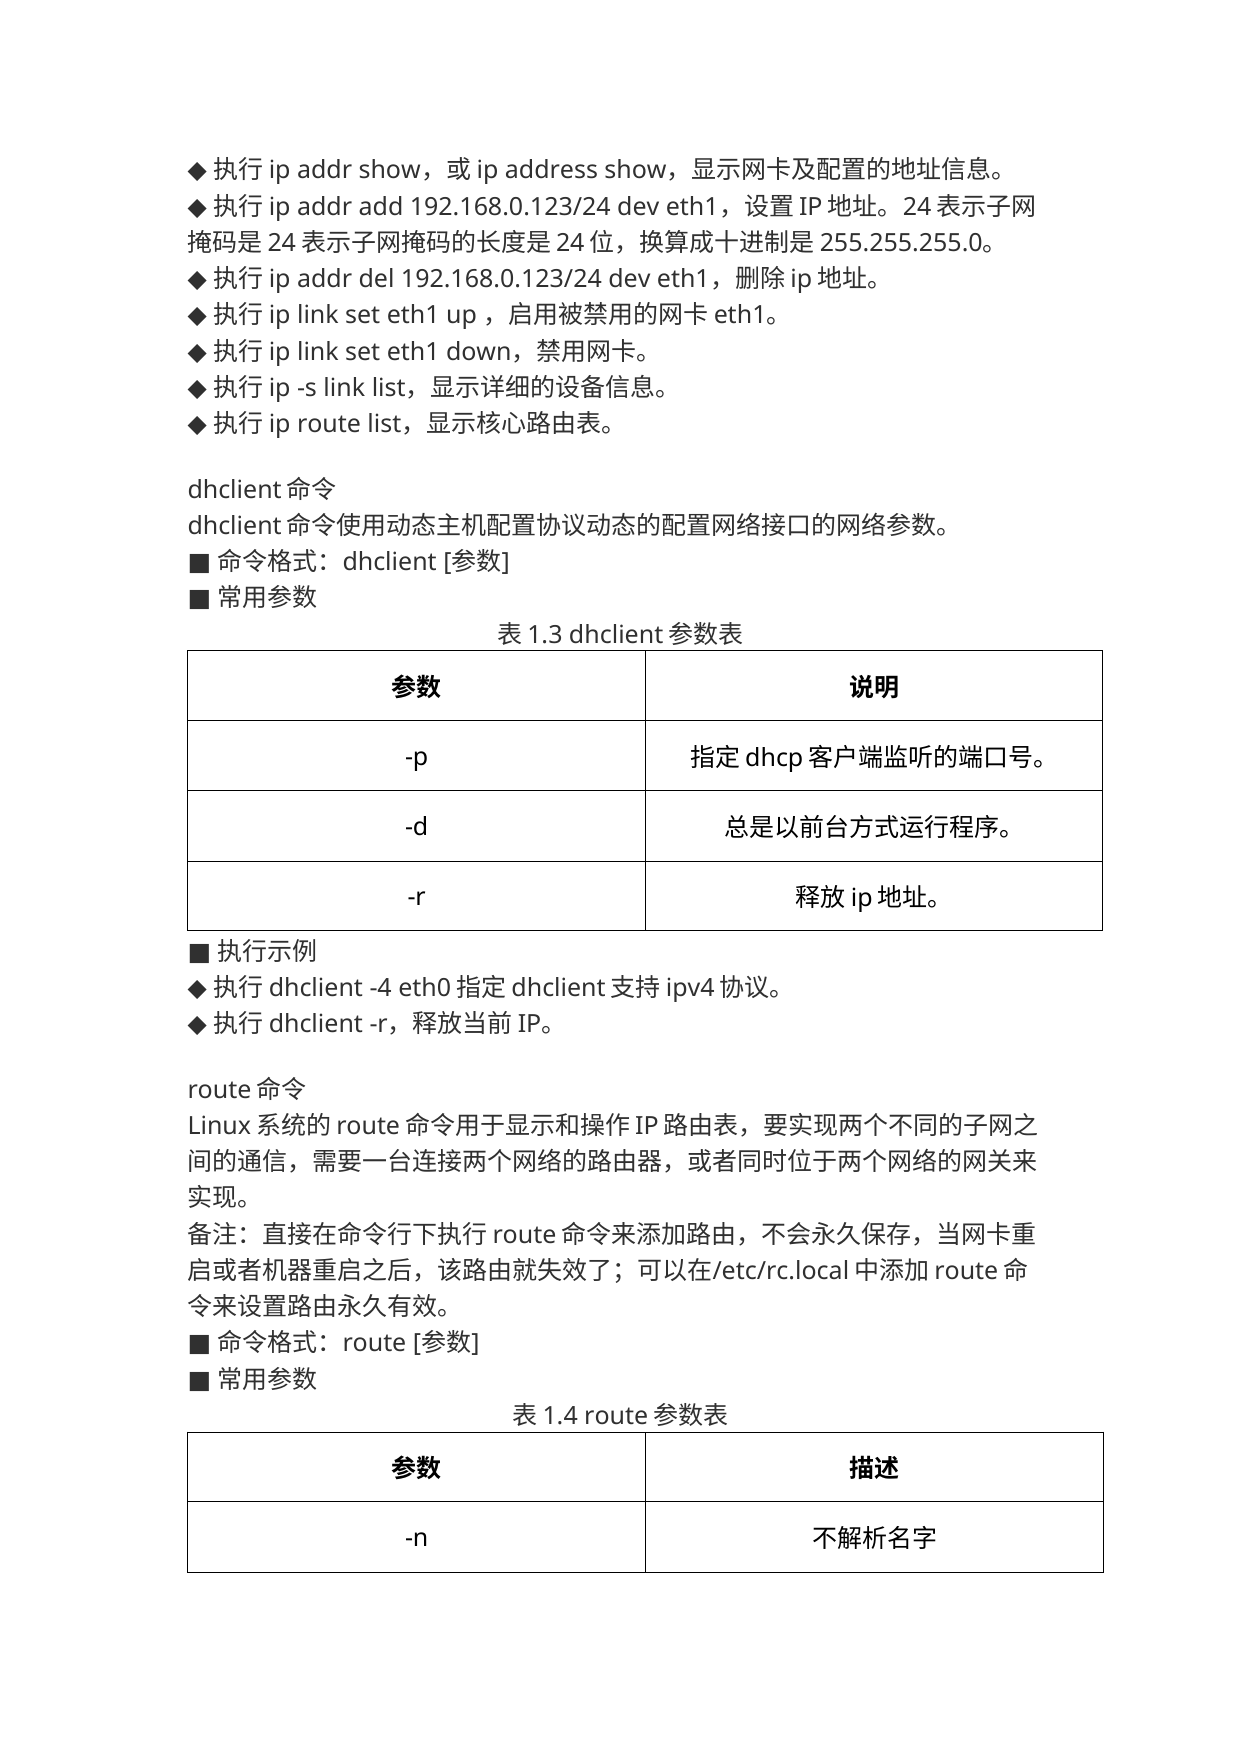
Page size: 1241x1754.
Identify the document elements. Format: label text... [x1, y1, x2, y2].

text ■ 命令格式：route [参数] [187, 1323, 1053, 1359]
text ■ 命令格式：dhclient [参数] [187, 542, 1053, 578]
table_header 说明 [646, 651, 1102, 720]
table_header 参数 [188, 1433, 645, 1501]
text Linux系统的route命令用于显示和操作IP路由表，要实现两个不同的子网之间的通信，需要一台连接两个网络的路由器，或者同时位于两个网络的网关来实现。 [187, 1105, 1053, 1214]
table_cell -p [188, 721, 645, 790]
table_header 参数 [188, 651, 645, 720]
text ◆ 执行 ip -s link list，显示详细的设备信息。 [187, 367, 1053, 404]
table_header 描述 [646, 1433, 1103, 1501]
text dhclient命令使用动态主机配置协议动态的配置网络接口的网络参数。 [187, 505, 1053, 542]
table_cell 释放ip地址。 [646, 862, 1102, 930]
text ■ 执行示例 [187, 931, 1053, 967]
table_cell 指定dhcp客户端监听的端口号。 [646, 721, 1102, 790]
text ◆ 执行 ip addr add 192.168.0.123/24 dev eth1，设置IP地址。24表示子网掩码是24表示子网掩码的长度是24位，换算成十进制是255.255.255.0。 [187, 186, 1053, 259]
text ■ 常用参数 [187, 578, 1053, 614]
table_cell 不解析名字 [646, 1502, 1103, 1572]
text ◆ 执行 dhclient -4 eth0指定dhclient支持ipv4协议。 [187, 967, 1053, 1004]
text route命令 [187, 1069, 1053, 1105]
text 表1.3 dhclient参数表 [187, 614, 1053, 650]
text dhclient命令 [187, 469, 1053, 505]
text ◆ 执行 ip route list，显示核心路由表。 [187, 404, 1053, 440]
text ◆ 执行 ip addr del 192.168.0.123/24 dev eth1，删除ip地址。 [187, 259, 1053, 295]
text ◆ 执行 ip addr show，或 ip address show，显示网卡及配置的地址信息。 [187, 150, 1053, 186]
text 备注：直接在命令行下执行route命令来添加路由，不会永久保存，当网卡重启或者机器重启之后，该路由就失效了；可以在/etc/rc.local中添加route命令来设置路由永久有效。 [187, 1214, 1053, 1323]
table_cell -r [188, 862, 645, 930]
text ◆ 执行 ip link set eth1 down，禁用网卡。 [187, 331, 1053, 367]
text ■ 常用参数 [187, 1359, 1053, 1395]
table_cell -d [188, 791, 645, 861]
table_cell -n [188, 1502, 645, 1572]
text 表1.4 route参数表 [187, 1395, 1053, 1432]
text ◆ 执行 ip link set eth1 up ，启用被禁用的网卡eth1。 [187, 295, 1053, 331]
table_cell 总是以前台方式运行程序。 [646, 791, 1102, 861]
text ◆ 执行 dhclient -r，释放当前IP。 [187, 1004, 1053, 1040]
